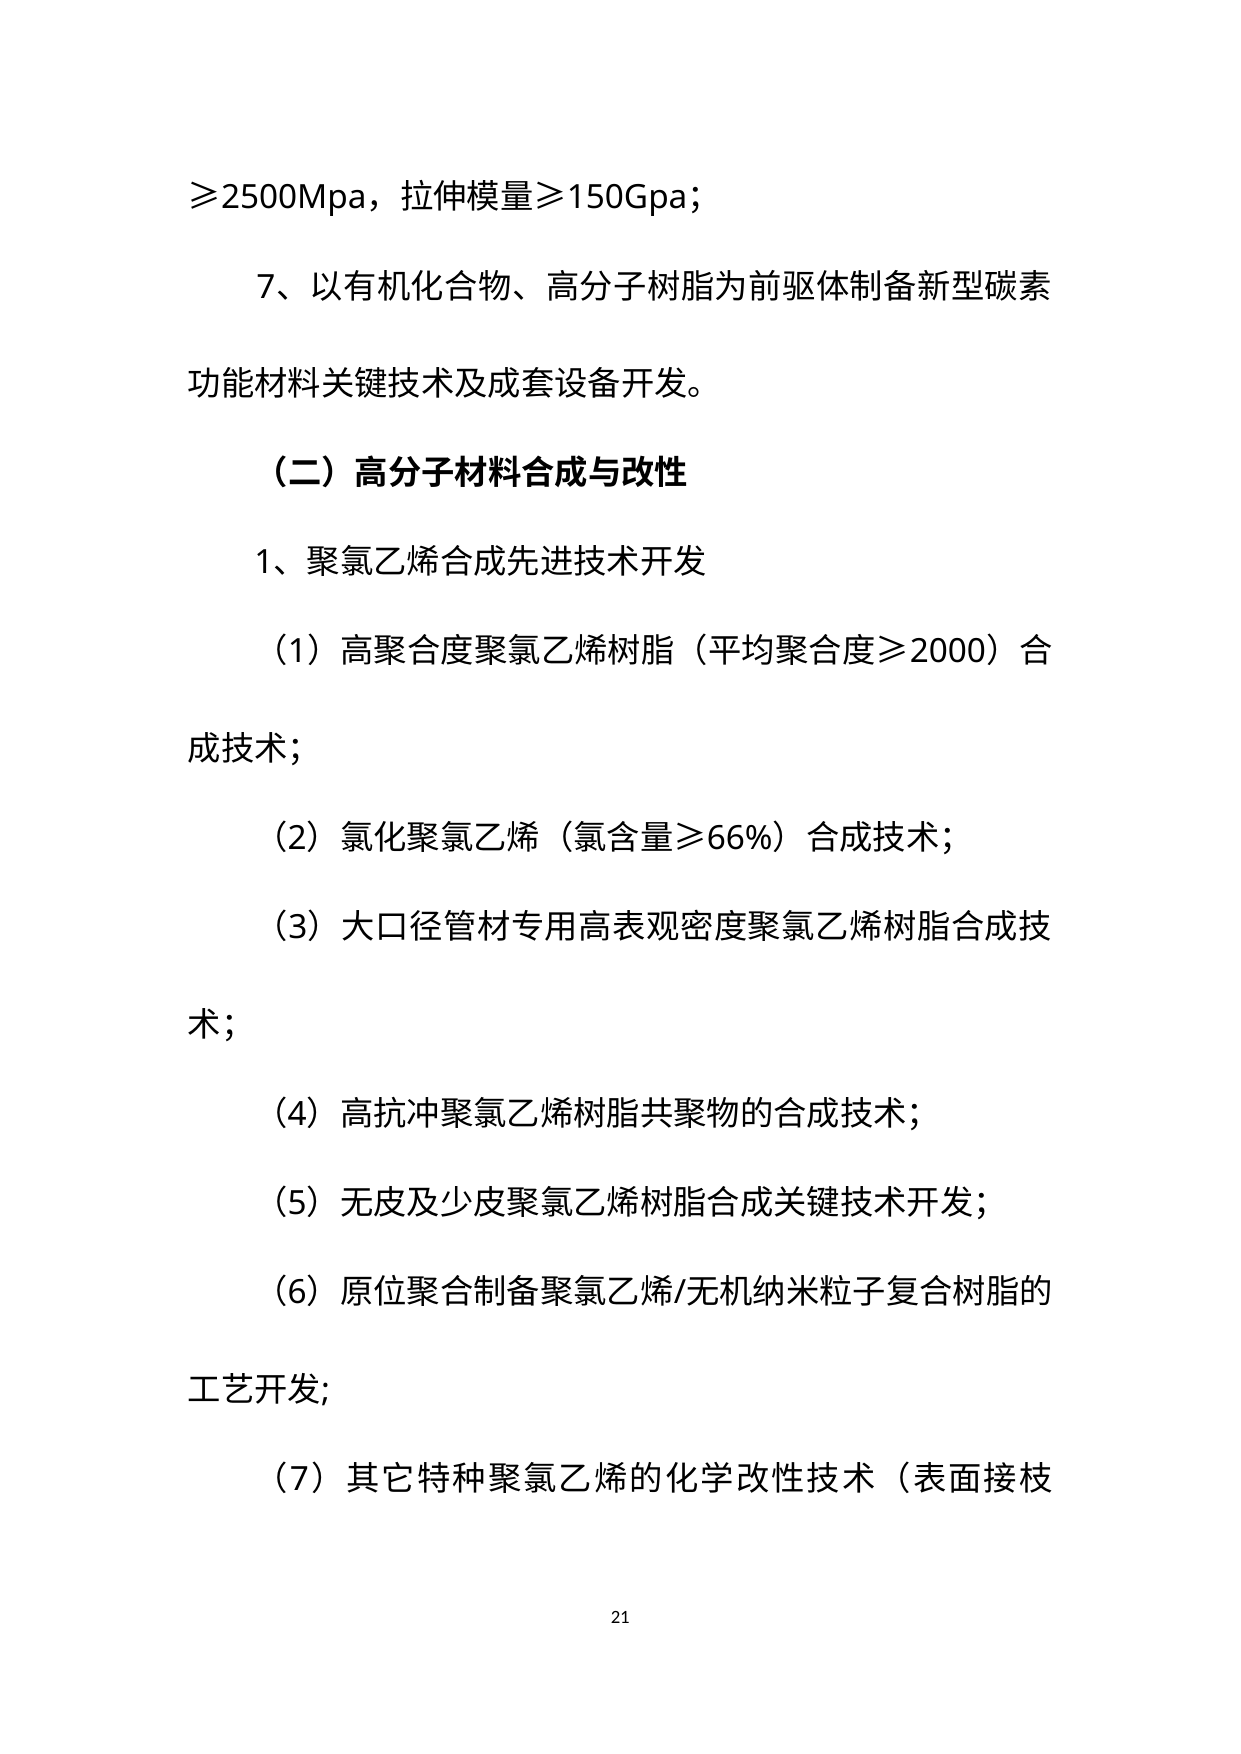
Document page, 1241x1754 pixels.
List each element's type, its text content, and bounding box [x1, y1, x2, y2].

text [187, 1443, 1053, 1508]
text （二）高分子材料合成与改性 [187, 438, 1053, 503]
text （2）氯化聚氯乙烯（氯含量≥66%）合成技术； [187, 802, 1053, 867]
text （1）高聚合度聚氯乙烯树脂（平均聚合度≥2000）合成技术； [187, 616, 1053, 778]
text （5）无皮及少皮聚氯乙烯树脂合成关键技术开发； [187, 1167, 1053, 1232]
text （3）大口径管材专用高表观密度聚氯乙烯树脂合成技术； [187, 892, 1053, 1054]
text 7、以有机化合物、高分子树脂为前驱体制备新型碳素功能材料关键技术及成套设备开发。 [187, 251, 1053, 414]
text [187, 162, 1053, 227]
text 1、聚氯乙烯合成先进技术开发 [187, 527, 1053, 592]
text （6）原位聚合制备聚氯乙烯/无机纳米粒子复合树脂的工艺开发; [187, 1257, 1053, 1419]
text （4）高抗冲聚氯乙烯树脂共聚物的合成技术； [187, 1078, 1053, 1143]
